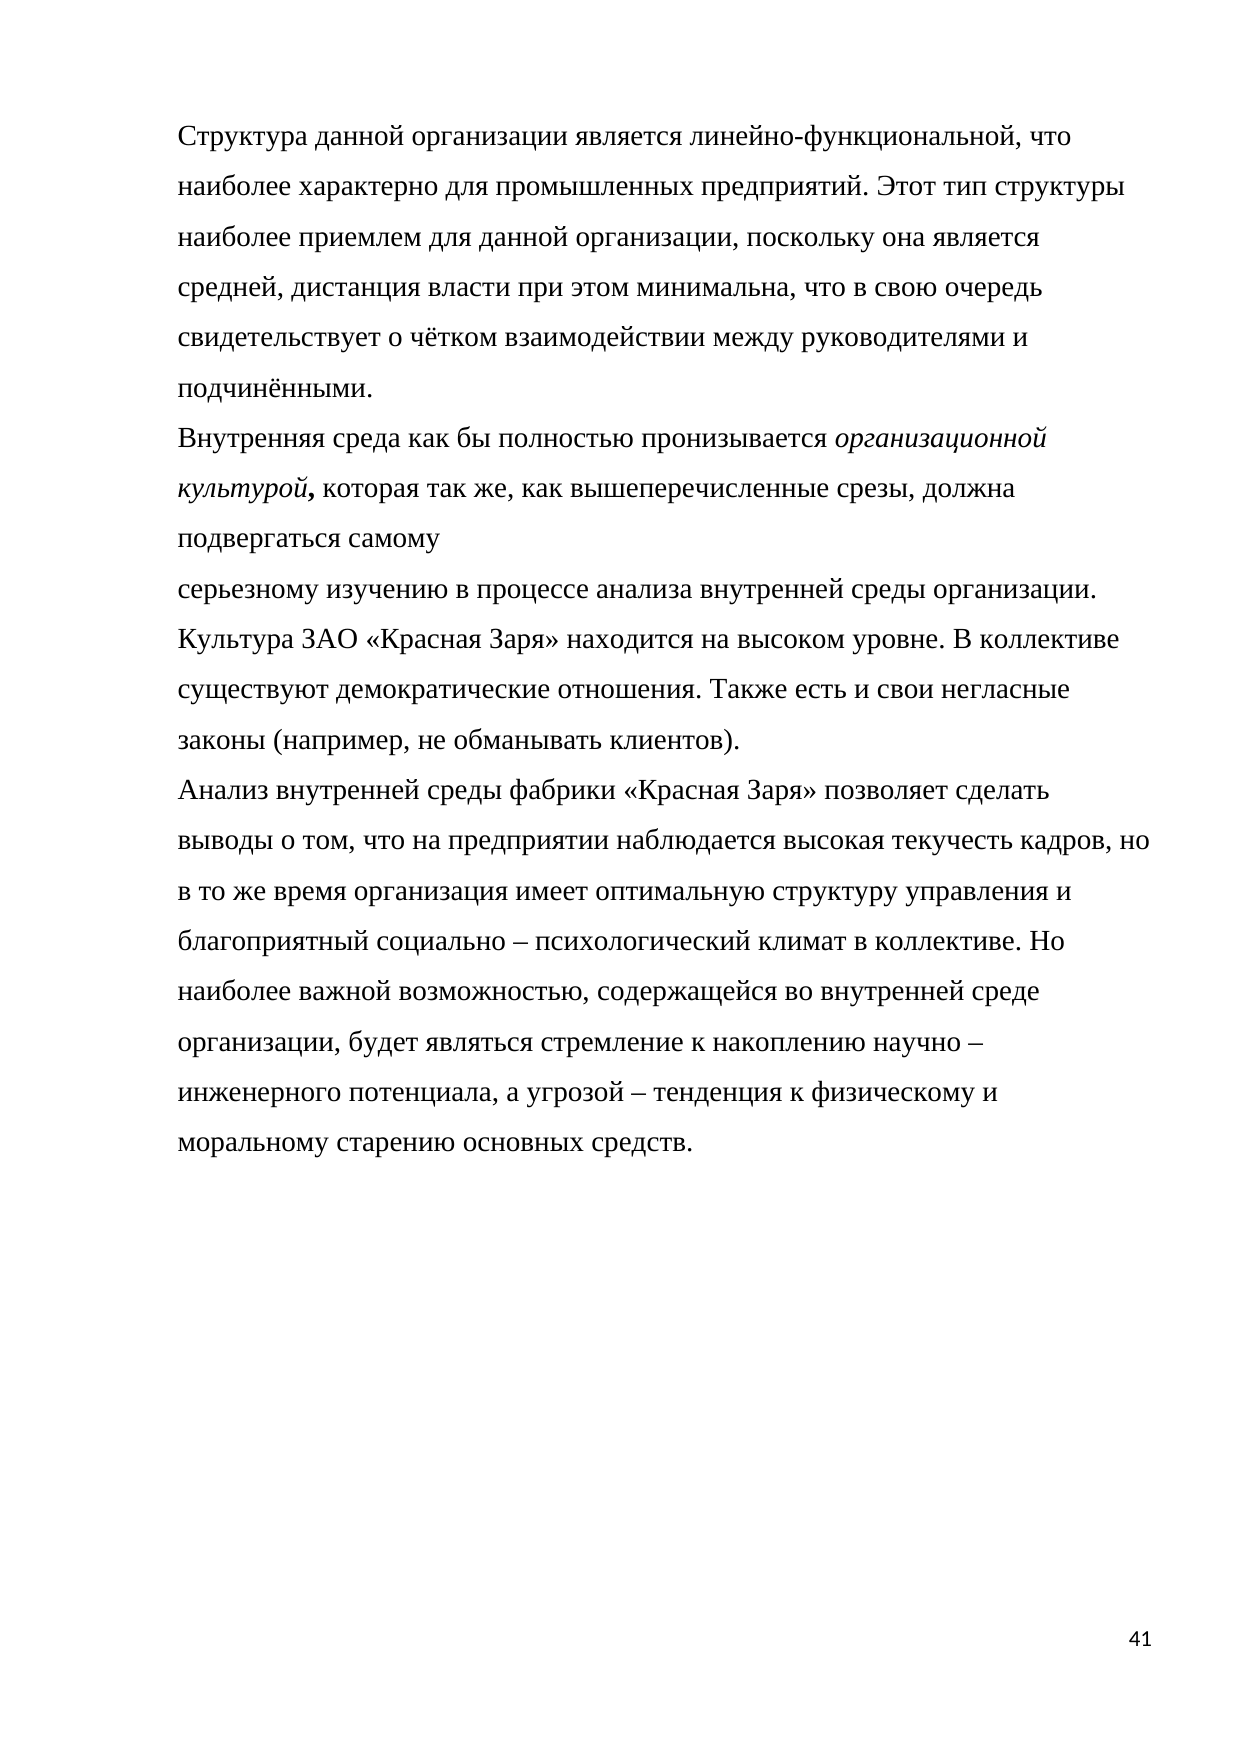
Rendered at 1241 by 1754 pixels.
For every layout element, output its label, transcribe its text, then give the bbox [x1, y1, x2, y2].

text Структура данной организации является линейно-функциональной, что наиболее характерно для промышленных предприятий. Этот тип структуры наиболее приемлем для данной организации, поскольку она является средней, дистанция власти при этом минимальна, что в свою очередь свидетельствует о чётком взаимодействии между руководителями и подчинёнными. [177, 118, 1152, 403]
text серьезному изучению в процессе анализа внутренней среды организации. Культура ЗАО «Красная Заря» находится на высоком уровне. В коллективе существуют демократические отношения. Также есть и свои негласные законы (например, не обманывать клиентов). [177, 571, 1152, 755]
text Внутренняя среда как бы полностью пронизывается организационной культурой, которая так же, как вышеперечисленные срезы, должна подвергаться самому [177, 420, 1152, 554]
text Анализ внутренней среды фабрики «Красная Заря» позволяет сделать выводы о том, что на предприятии наблюдается высокая текучесть кадров, но в то же время организация имеет оптимальную структуру управления и благоприятный социально – психологический климат в коллективе. Но наиболее важной возможностью, содержащейся во внутренней среде организации, будет являться стремление к накоплению научно – инженерного потенциала, а угрозой – тенденция к физическому и моральному старению основных средств. [177, 772, 1152, 1158]
